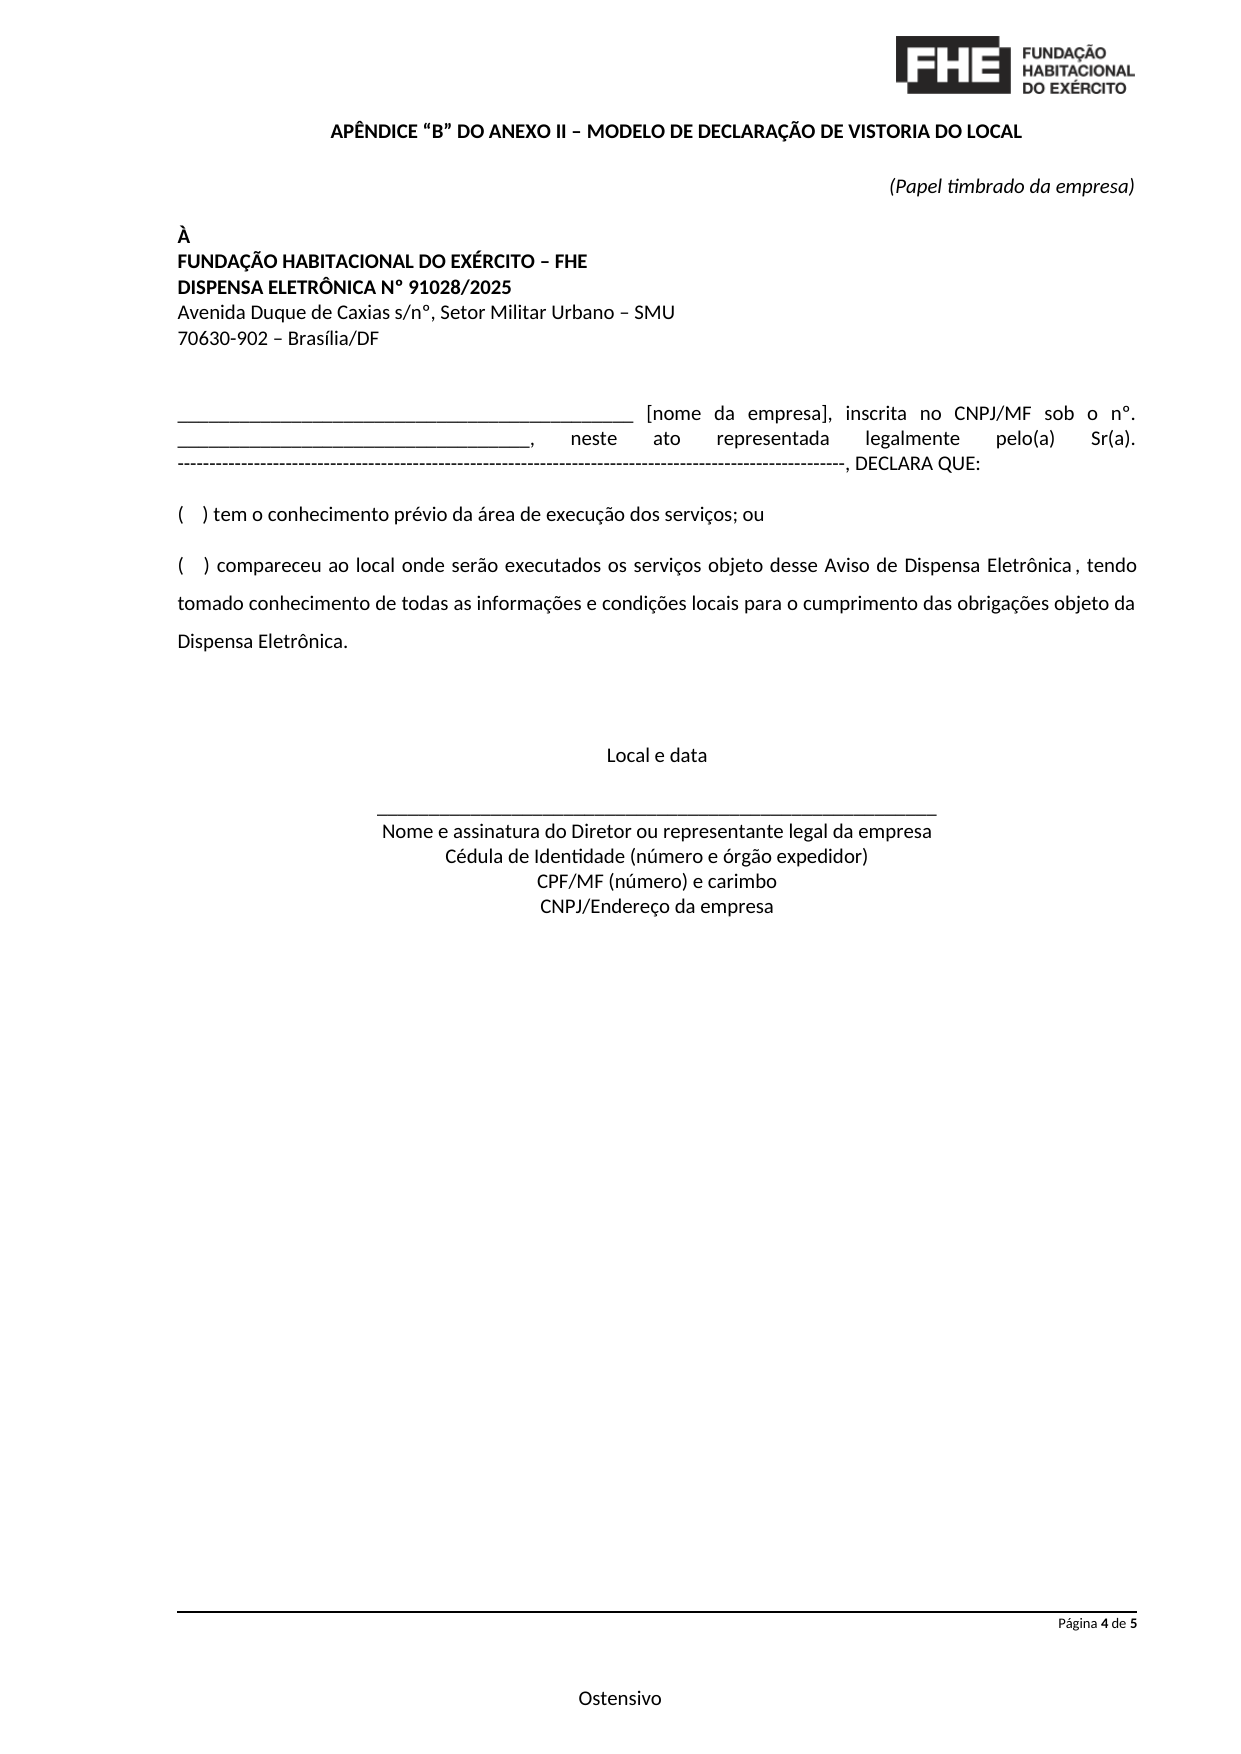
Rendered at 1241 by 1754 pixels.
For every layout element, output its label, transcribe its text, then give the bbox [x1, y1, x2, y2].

text Avenida Duque de Caxias s/nº, Setor Militar Urbano – SMU [177, 299, 1137, 325]
text ( ) compareceu ao local onde serão executados os serviços objeto desse Aviso de Dispensa Eletrônica, tendo tomado conhecimento de todas as informações e condições locais para o cumprimento das obrigações objeto da Dispensa Eletrônica. [177, 552, 1137, 653]
text À [177, 224, 1137, 248]
text ______________________________________________________ [177, 793, 1137, 819]
text Nome e assinatura do Diretor ou representante legal da empresa [177, 819, 1137, 843]
text CPF/MF (número) e carimbo [177, 868, 1137, 894]
text ( ) tem o conhecimento prévio da área de execução dos serviços; ou [177, 501, 1137, 527]
text 70630-902 – Brasília/DF [177, 325, 1137, 350]
text DISPENSA ELETRÔNICA Nº 91028/2025 [177, 274, 1137, 299]
text CNPJ/Endereço da empresa [177, 894, 1137, 919]
text (Papel timbrado da empresa) [177, 173, 1137, 198]
text Local e data [177, 742, 1137, 768]
text Cédula de Identidade (número e órgão expedidor) [177, 843, 1137, 868]
text APÊNDICE “B” DO ANEXO II – MODELO DE DECLARAÇÃO DE VISTORIA DO LOCAL [177, 118, 1137, 144]
picture [894, 35, 1138, 95]
text ____________________________________________ [nome da empresa], inscrita no CNPJ/MF sob o nº. __________________________________, neste ato representada legalmente pelo(a) Sr(a). ---------------------------------------------------------------------------------------------------------, DECLARA QUE: [177, 400, 1137, 476]
text FUNDAÇÃO HABITACIONAL DO EXÉRCITO – FHE [177, 248, 1137, 274]
